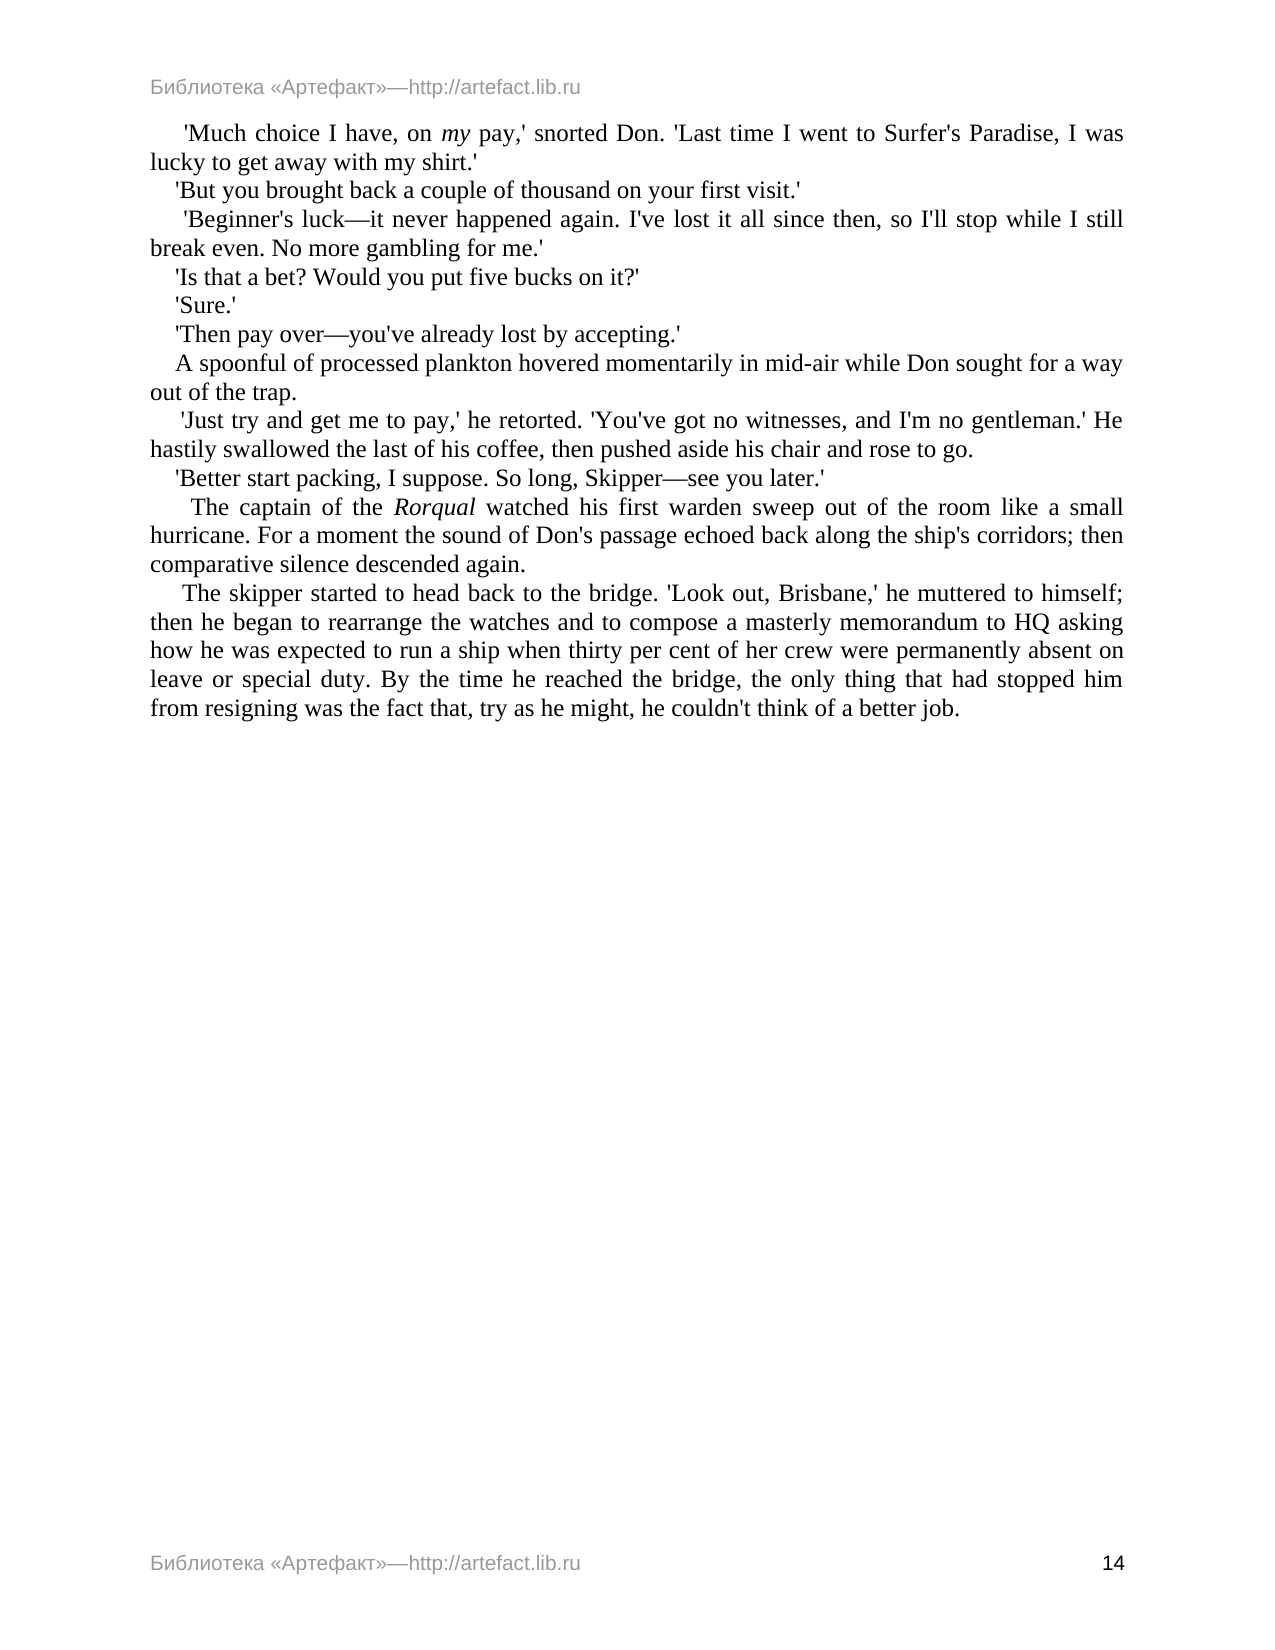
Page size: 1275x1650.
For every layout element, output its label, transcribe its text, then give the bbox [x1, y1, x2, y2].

text The skipper started to head back to the bridge. 'Look out, Brisbane,' he muttered to himself; then he began to rearrange the watches and to compose a masterly memorandum to HQ asking how he was expected to run a ship when thirty per cent of her crew were permanently absent on leave or special duty. By the time he reached the bridge, the only thing that had stopped him from resigning was the fact that, try as he might, he couldn't think of a better job. [150, 578, 1125, 722]
text 'Much choice I have, on my pay,' snorted Don. 'Last time I went to Surfer's Paradise, I was lucky to get away with my shirt.' [150, 118, 1125, 176]
text 'Sure.' [150, 291, 1125, 319]
text The captain of the Rorqual watched his first warden sweep out of the room like a small hurricane. For a moment the sound of Don's passage echoed back along the ship's corridors; then comparative silence descended again. [150, 492, 1125, 578]
text 'Better start packing, I suppose. So long, Skipper—see you later.' [150, 463, 1125, 492]
text 'Beginner's luck—it never happened again. I've lost it all since then, so I'll stop while I still break even. No more gambling for me.' [150, 204, 1125, 262]
text 'But you brought back a couple of thousand on your first visit.' [150, 176, 1125, 204]
text 'Just try and get me to pay,' he retorted. 'You've got no witnesses, and I'm no gentleman.' He hastily swallowed the last of his coffee, then pushed aside his chair and rose to go. [150, 406, 1125, 463]
text A spoonful of processed plankton hovered momentarily in mid-air while Don sought for a way out of the trap. [150, 348, 1125, 406]
text 'Is that a bet? Would you put five bucks on it?' [150, 262, 1125, 291]
text 'Then pay over—you've already lost by accepting.' [150, 319, 1125, 348]
